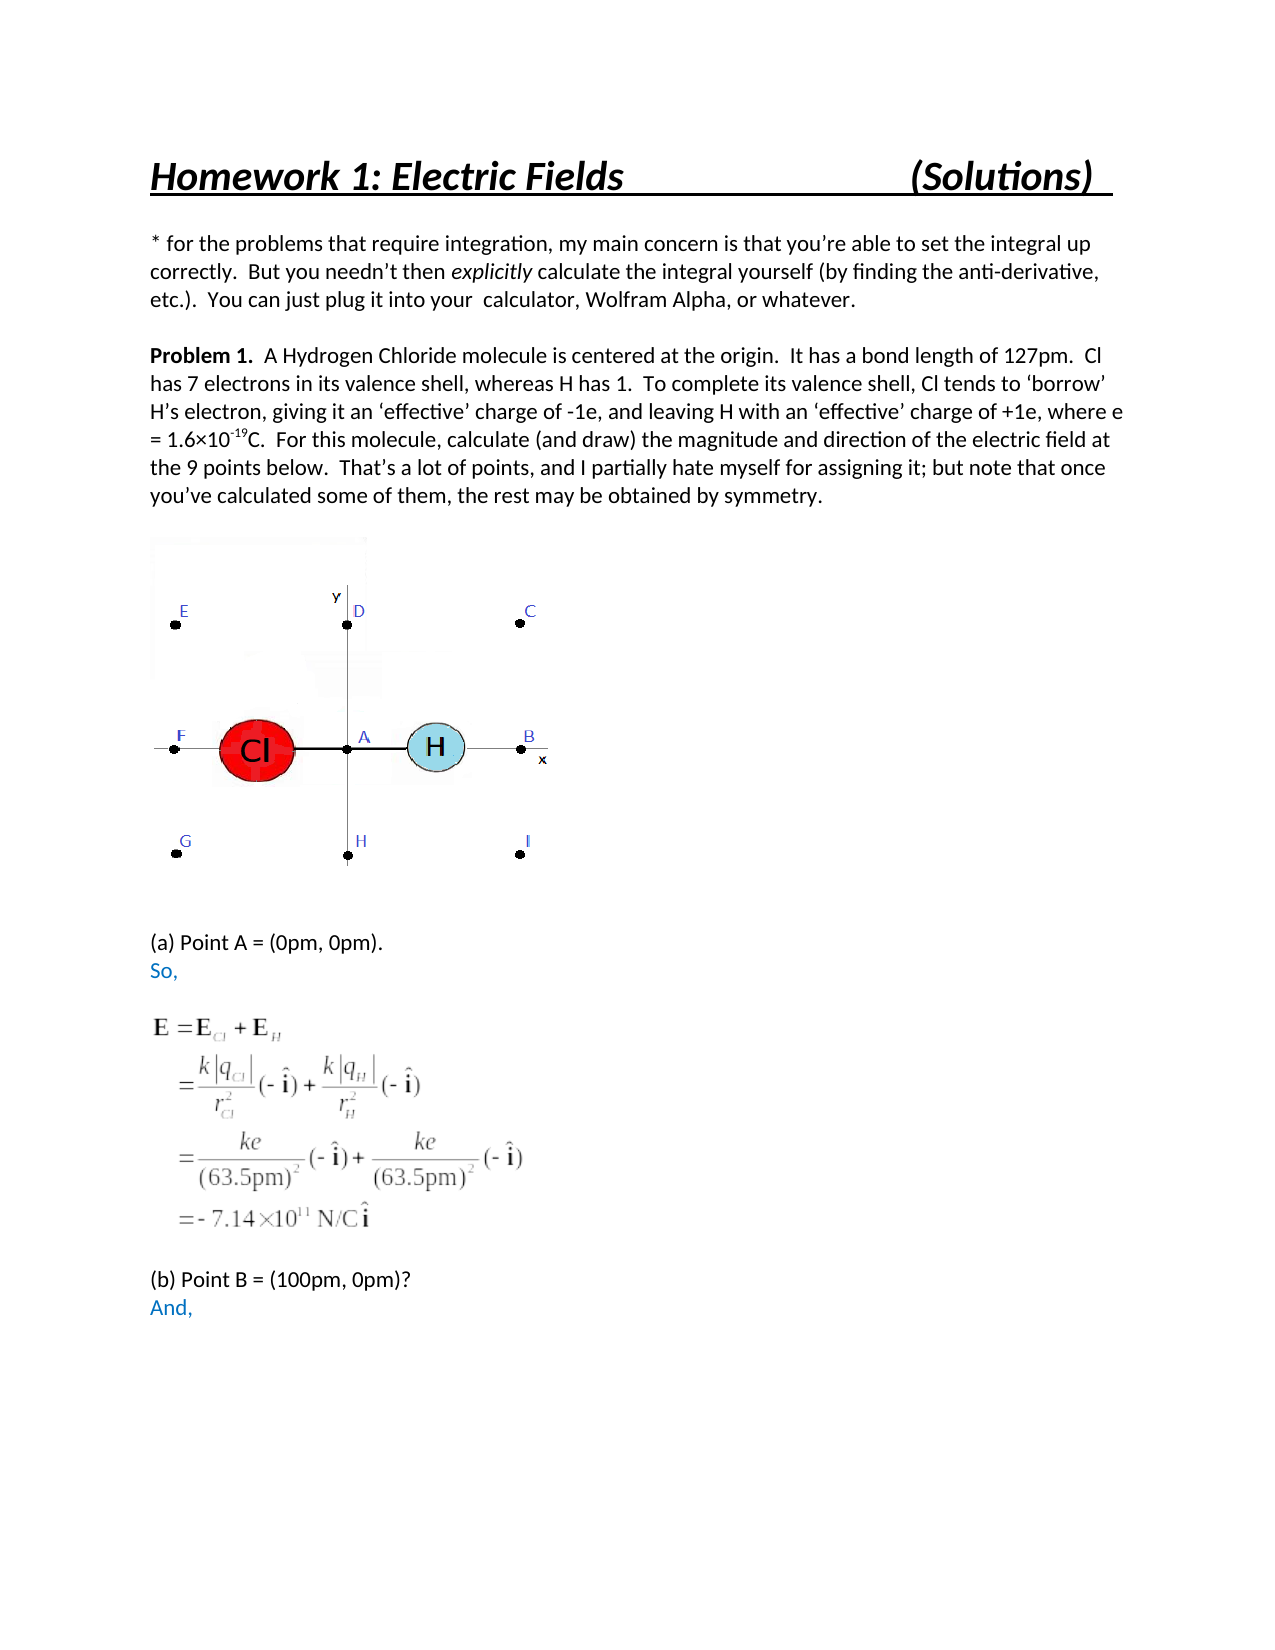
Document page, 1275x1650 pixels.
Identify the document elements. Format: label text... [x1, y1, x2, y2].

text (a) Point A = (0pm, 0pm). [150, 928, 1125, 956]
picture [150, 537, 587, 900]
text Problem 1. A Hydrogen Chloride molecule is centered at the origin. It has a bond length of 127pm. Cl has 7 electrons in its valence shell, whereas H has 1. To complete its valence shell, Cl tends to ‘borrow’ H’s electron, giving it an ‘effective’ charge of -1e, and leaving H with an ‘effective’ charge of +1e, where e = 1.6×10-19C. For this molecule, calculate (and draw) the magnitude and direction of the electric field at the 9 points below. That’s a lot of points, and I partially hate myself for assigning it; but note that once you’ve calculated some of them, the rest may be obtained by symmetry. [150, 341, 1125, 509]
text * for the problems that require integration, my main concern is that you’re able to set the integral up correctly. But you needn’t then explicitly calculate the integral yourself (by finding the anti-derivative, etc.). You can just plug it into your calculator, Wolfram Alpha, or whatever. [150, 229, 1125, 313]
text So, [150, 956, 1125, 984]
text Homework 1: Electric Fields (Solutions) [150, 150, 1125, 201]
text (b) Point B = (100pm, 0pm)? [150, 1265, 1125, 1293]
text And, [150, 1293, 1125, 1321]
